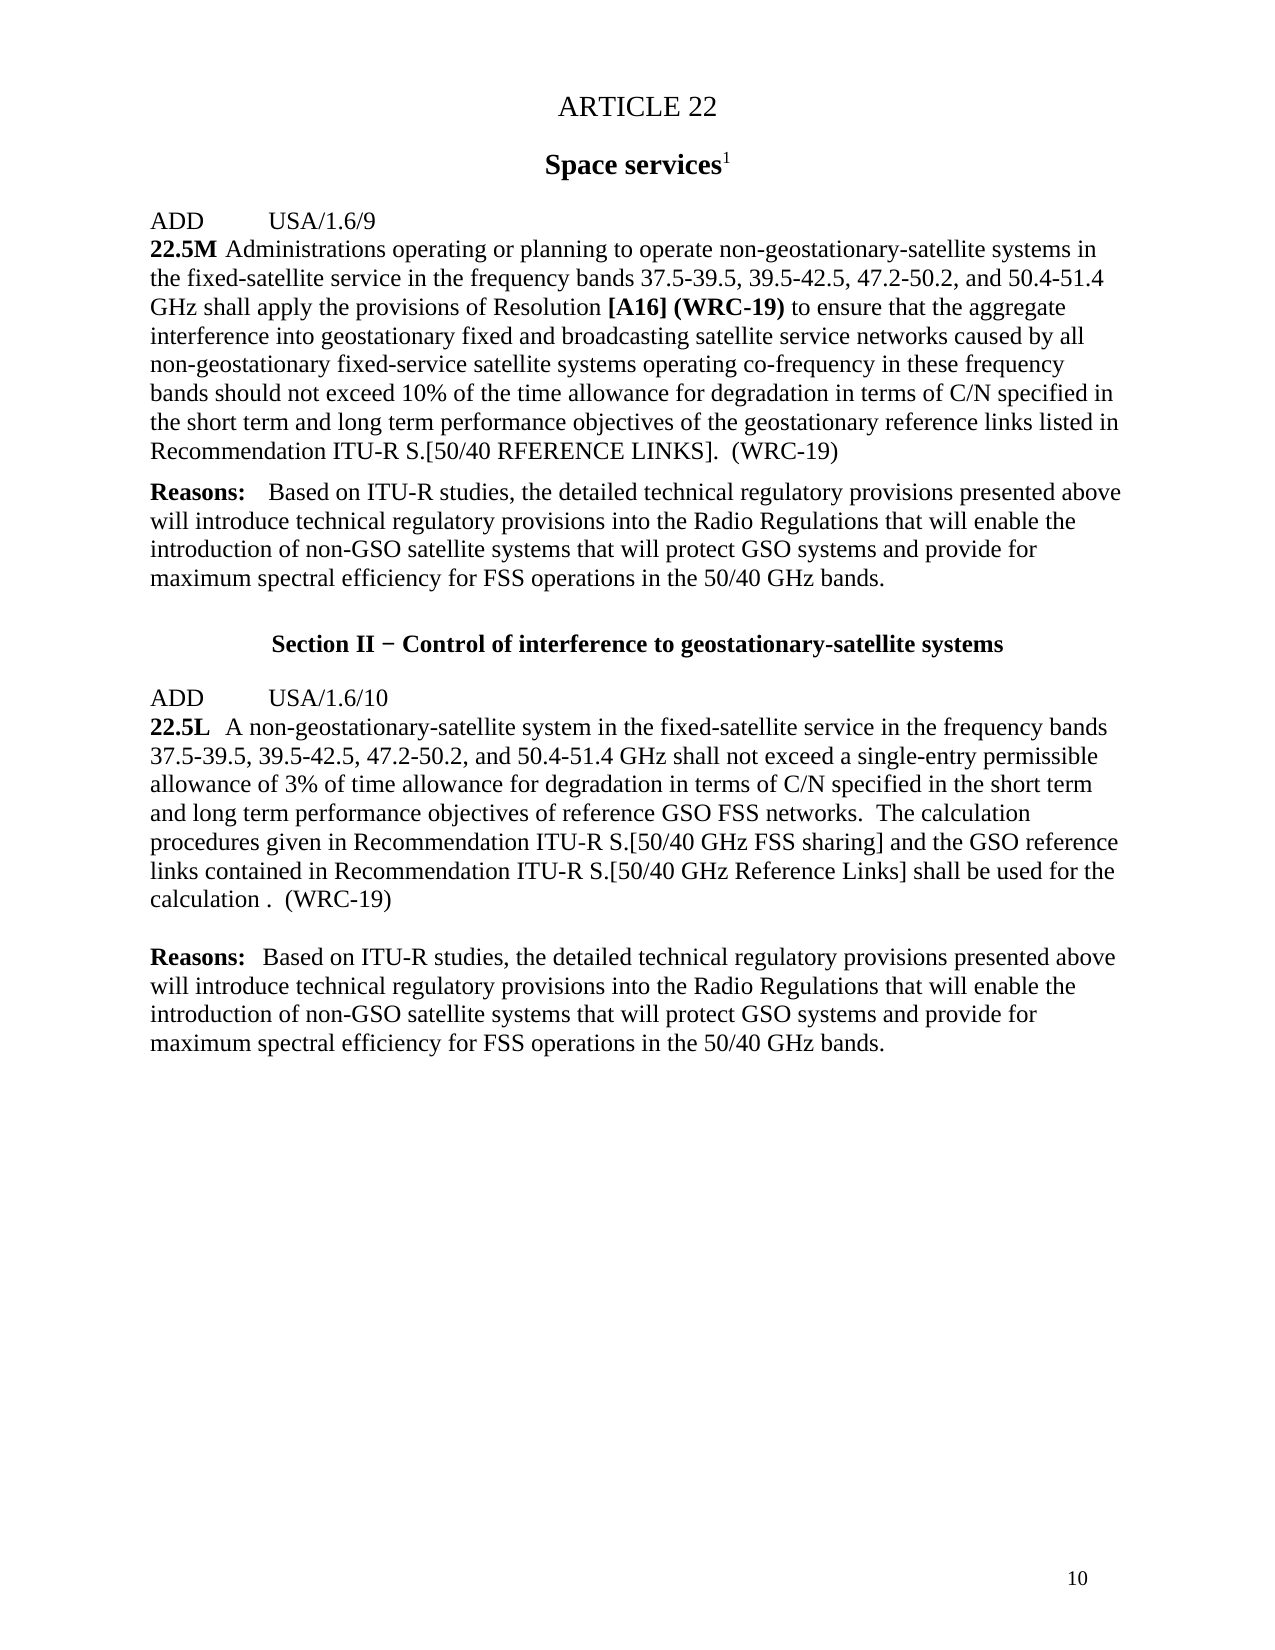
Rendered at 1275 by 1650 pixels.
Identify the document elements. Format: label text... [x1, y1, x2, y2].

title Space services1 [150, 147, 1125, 181]
text ADD USA/1.6/9 [150, 206, 1125, 234]
text Reasons: Based on ITU-R studies, the detailed technical regulatory provisions presented above will introduce technical regulatory provisions into the Radio Regulations that will enable the introduction of non-GSO satellite systems that will protect GSO systems and provide for maximum spectral efficiency for FSS operations in the 50/40 GHz bands. [150, 942, 1125, 1057]
text ARTICLE 22 [150, 89, 1125, 122]
text Reasons: Based on ITU-R studies, the detailed technical regulatory provisions presented above will introduce technical regulatory provisions into the Radio Regulations that will enable the introduction of non-GSO satellite systems that will protect GSO systems and provide for maximum spectral efficiency for FSS operations in the 50/40 GHz bands. [150, 477, 1125, 592]
text Section II − Control of interference to geostationary-satellite systems [150, 629, 1125, 658]
text 22.5L A non-geostationary-satellite system in the fixed-satellite service in the frequency bands 37.5-39.5, 39.5-42.5, 47.2-50.2, and 50.4-51.4 GHz shall not exceed a single-entry permissible allowance of 3% of time allowance for degradation in terms of C/N specified in the short term and long term performance objectives of reference GSO FSS networks. The calculation procedures given in Recommendation ITU-R S.[50/40 GHz FSS sharing] and the GSO reference links contained in Recommendation ITU-R S.[50/40 GHz Reference Links] shall be used for the calculation . (WRC-19) [150, 712, 1125, 913]
text ADD USA/1.6/10 [150, 683, 1125, 712]
text 22.5M Administrations operating or planning to operate non-geostationary-satellite systems in the fixed-satellite service in the frequency bands 37.5-39.5, 39.5-42.5, 47.2-50.2, and 50.4-51.4 GHz shall apply the provisions of Resolution [A16] (WRC-19) to ensure that the aggregate interference into geostationary fixed and broadcasting satellite service networks caused by all non-geostationary fixed-service satellite systems operating co-frequency in these frequency bands should not exceed 10% of the time allowance for degradation in terms of C/N specified in the short term and long term performance objectives of the geostationary reference links listed in Recommendation ITU-R S.[50/40 RFERENCE LINKS]. (WRC-19) [150, 234, 1125, 464]
